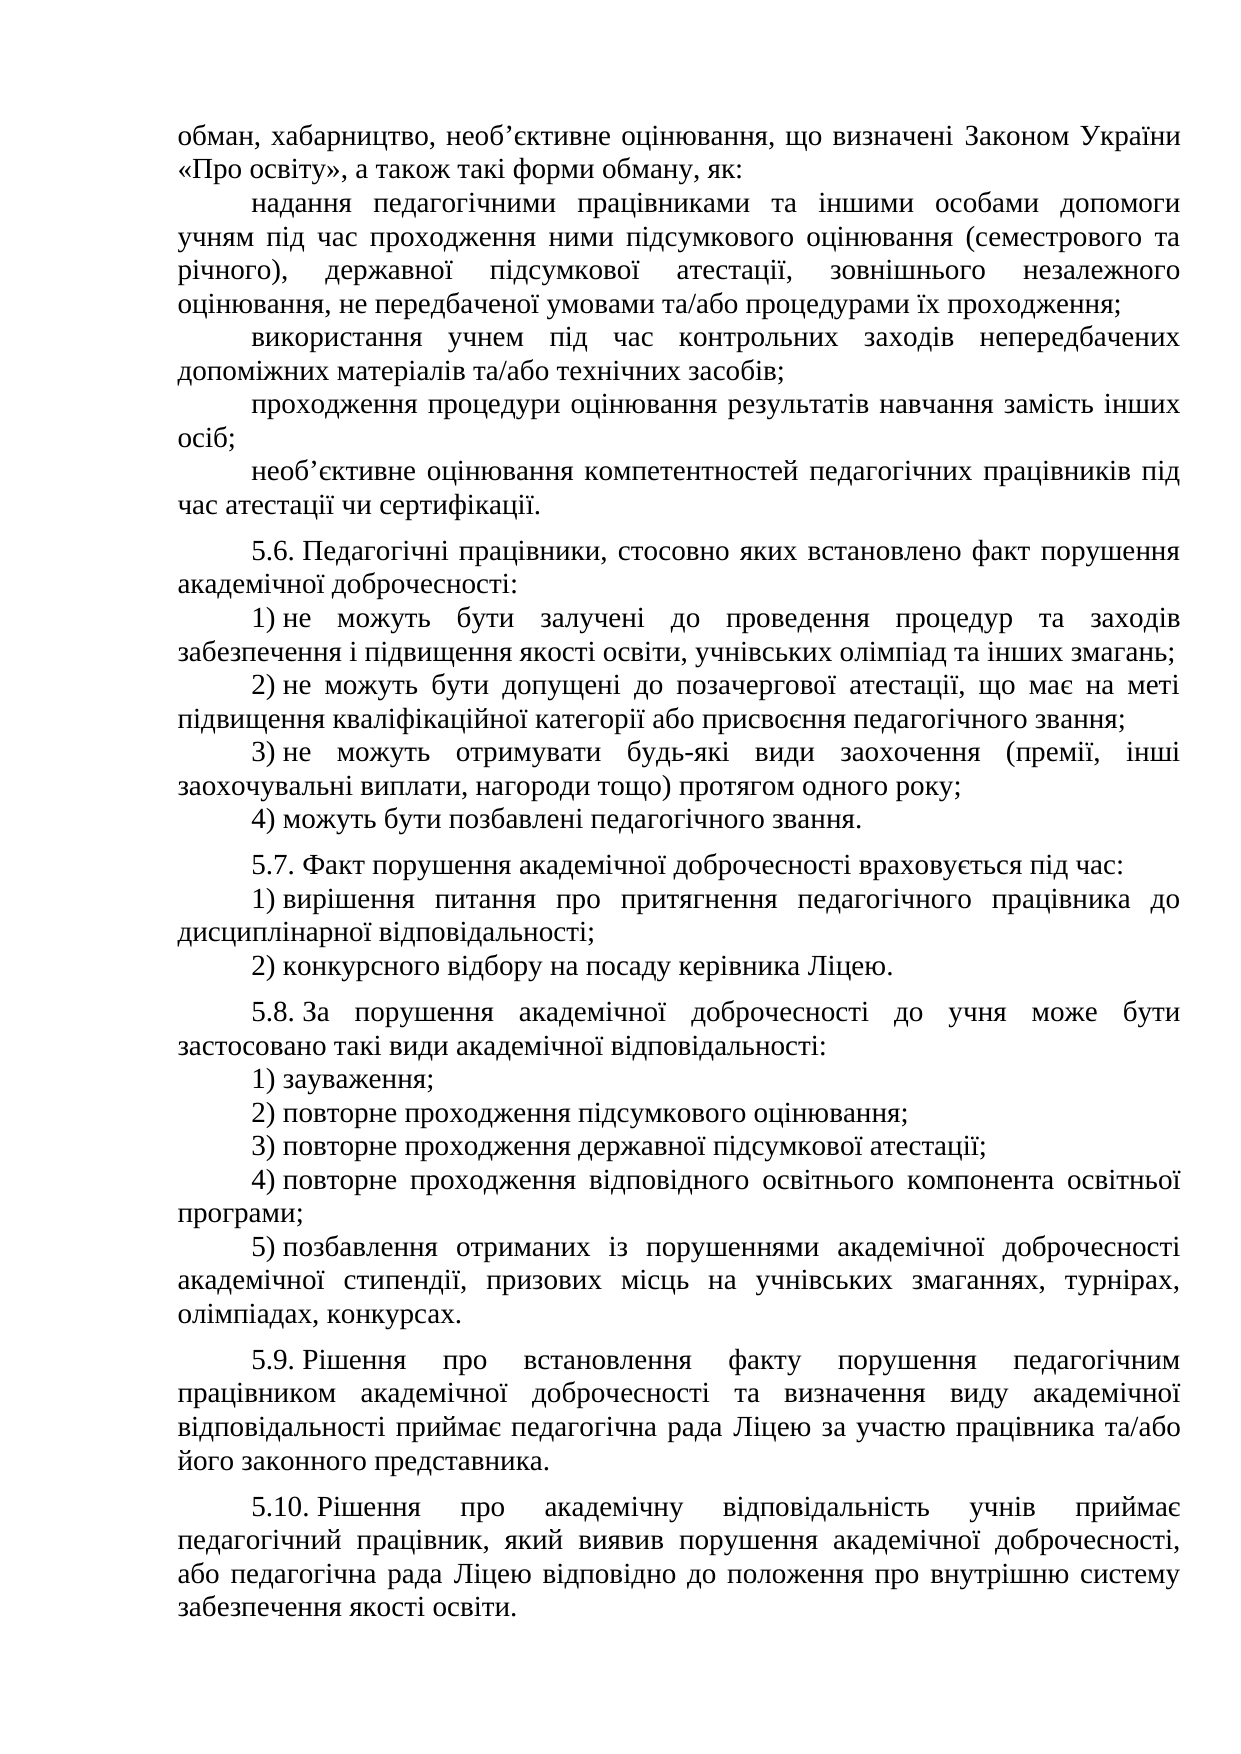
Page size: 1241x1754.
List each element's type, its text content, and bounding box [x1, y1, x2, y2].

text 2) конкурсного відбору на посаду керівника Ліцею. [177, 948, 1181, 982]
text 5.7. Факт порушення академічної доброчесності враховується під час: [177, 847, 1181, 881]
text 1) вирішення питання про притягнення педагогічного працівника до дисциплінарної відповідальності; [177, 881, 1181, 948]
text 2) не можуть бути допущені до позачергової атестації, що має на меті підвищення кваліфікаційної категорії або присвоєння педагогічного звання; [177, 667, 1181, 734]
text 5.8. За порушення академічної доброчесності до учня може бути застосовано такі види академічної відповідальності: [177, 994, 1181, 1061]
text 5.10. Рішення про академічну відповідальність учнів приймає педагогічний працівник, який виявив порушення академічної доброчесності, або педагогічна рада Ліцею відповідно до положення про внутрішню систему забезпечення якості освіти. [177, 1489, 1181, 1623]
text 5) позбавлення отриманих із порушеннями академічної доброчесності академічної стипендії, призових місць на учнівських змаганнях, турнірах, олімпіадах, конкурсах. [177, 1229, 1181, 1329]
text 3) повторне проходження державної підсумкової атестації; [177, 1128, 1181, 1162]
text надання педагогічними працівниками та іншими особами допомоги учням під час проходження ними підсумкового оцінювання (семестрового та річного), державної підсумкової атестації, зовнішнього незалежного оцінювання, не передбаченої умовами та/або процедурами їх проходження; [177, 185, 1181, 319]
text проходження процедури оцінювання результатів навчання замість інших осіб; [177, 386, 1181, 453]
text 5.9. Рішення про встановлення факту порушення педагогічним працівником академічної доброчесності та визначення виду академічної відповідальності приймає педагогічна рада Ліцею за участю працівника та/або його законного представника. [177, 1342, 1181, 1476]
text 1) зауваження; [177, 1061, 1181, 1095]
text 2) повторне проходження підсумкового оцінювання; [177, 1095, 1181, 1128]
text використання учнем під час контрольних заходів непередбачених допоміжних матеріалів та/або технічних засобів; [177, 319, 1181, 386]
text 4) повторне проходження відповідного освітнього компонента освітньої програми; [177, 1162, 1181, 1229]
text 5.6. Педагогічні працівники, стосовно яких встановлено факт порушення академічної доброчесності: [177, 533, 1181, 600]
text необ’єктивне оцінювання компетентностей педагогічних працівників під час атестації чи сертифікації. [177, 453, 1181, 521]
text 1) не можуть бути залучені до проведення процедур та заходів забезпечення і підвищення якості освіти, учнівських олімпіад та інших змагань; [177, 600, 1181, 667]
text 3) не можуть отримувати будь-які види заохочення (премії, інші заохочувальні виплати, нагороди тощо) протягом одного року; [177, 734, 1181, 801]
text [177, 118, 1181, 185]
text 4) можуть бути позбавлені педагогічного звання. [177, 801, 1181, 835]
